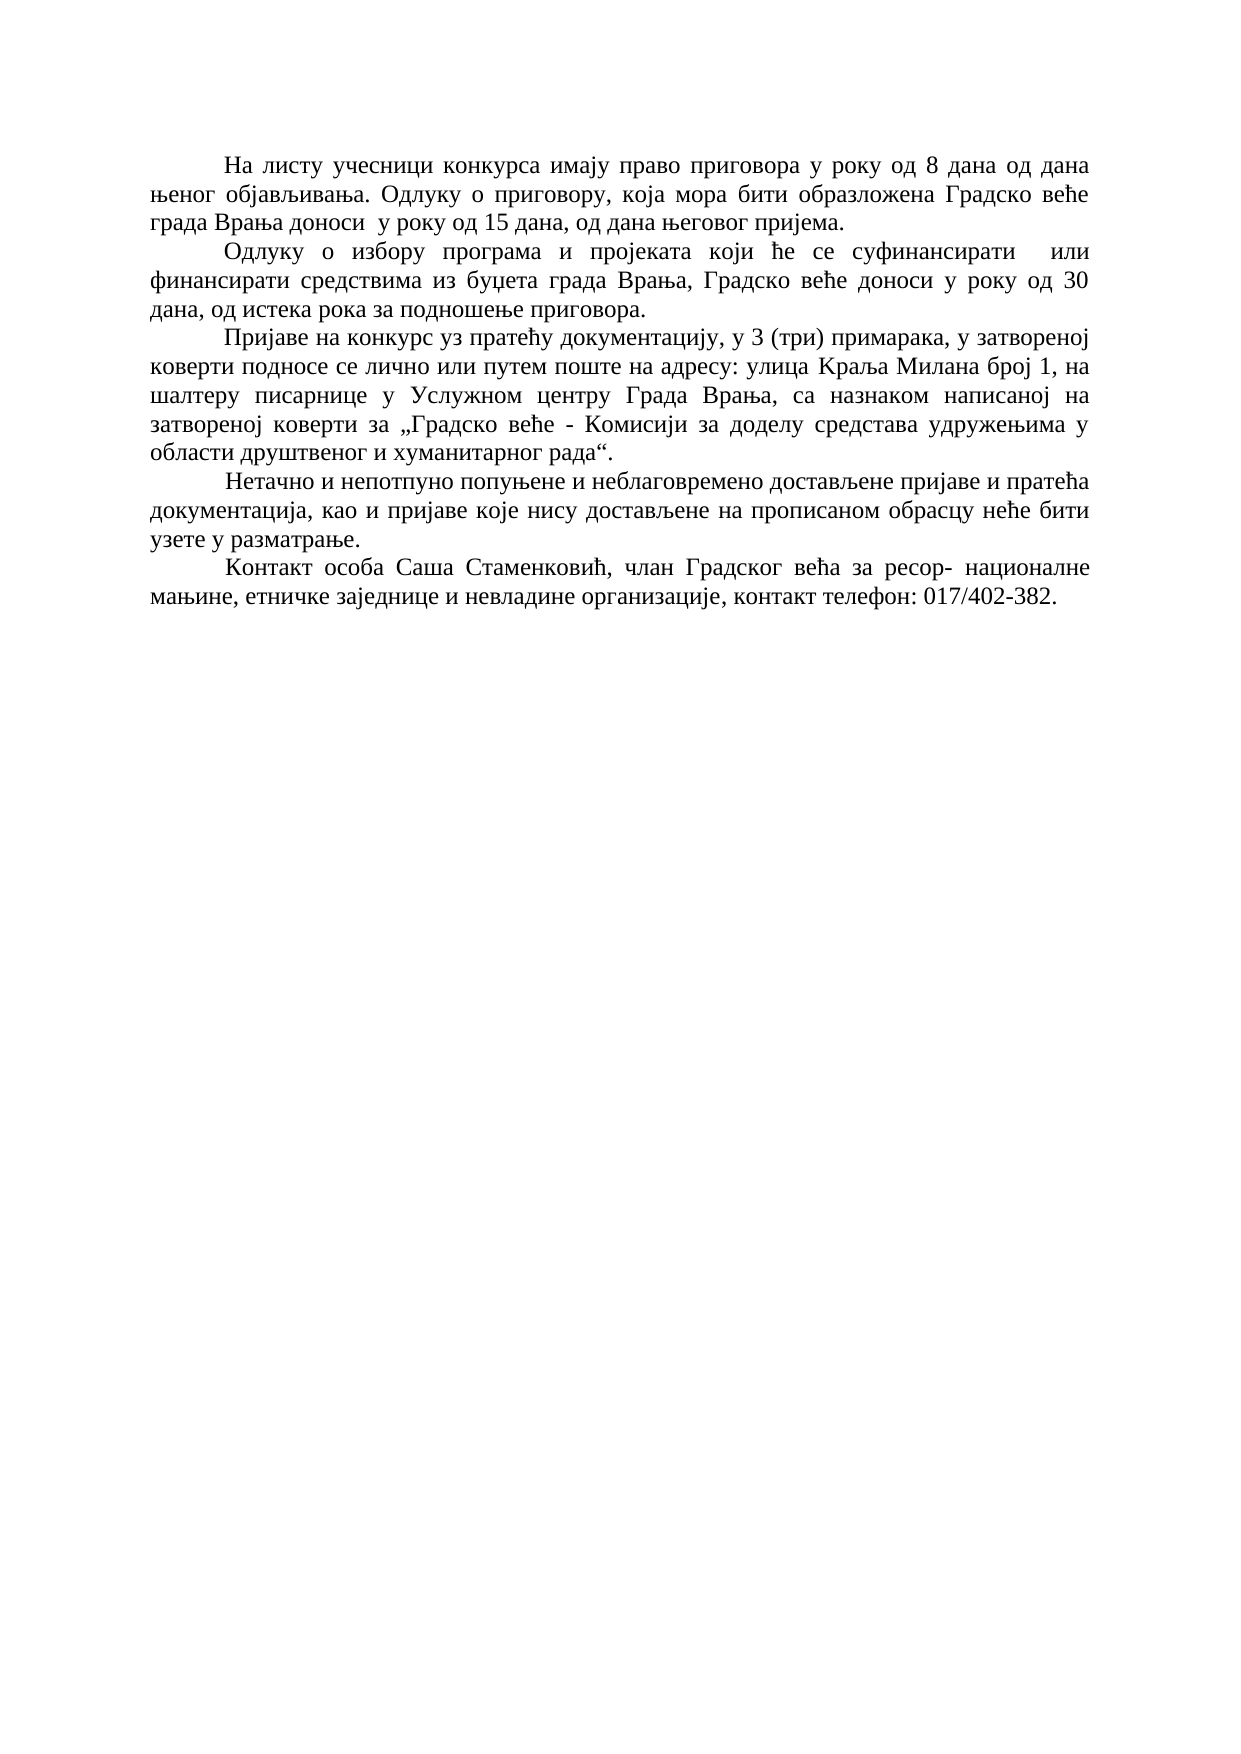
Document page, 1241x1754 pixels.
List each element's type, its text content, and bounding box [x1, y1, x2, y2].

text Контакт особа Саша Стаменковић, члан Градског већа за ресор- националне мањине, етничке заједнице и невладине организације, контакт телефон: 017/402-382. [150, 552, 1090, 610]
text Одлуку о избору програма и пројеката који ће се суфинансирати или финансирати средствима из буџета града Врања, Градско веће доноси у року од 30 дана, од истека рока за подношење приговора. [150, 236, 1090, 322]
text Пријаве на конкурс уз пратећу документацију, у 3 (три) примарака, у затвореној коверти подносе се лично или путем поште на адресу: улица Kраља Милана број 1, на шалтеру писарнице у Услужном центру Града Врања, са назнаком написаној на затвореној коверти за „Градско веће - Комисији за доделу средстава удружењима у области друштвеног и хуманитарног рада“. [150, 322, 1090, 466]
text На листу учесници конкурса имају право приговора у року од 8 дана од дана њеног објављивања. Одлуку о приговору, која мора бити образложена Градско веће града Врања доноси у року од 15 дана, од дана његовог пријема. [150, 150, 1090, 236]
text Нетачно и непотпуно попуњене и неблаговремено достављене пријаве и пратећа документација, као и пријаве које нису достављене на прописаном обрасцу неће бити узете у разматрање. [150, 466, 1090, 552]
